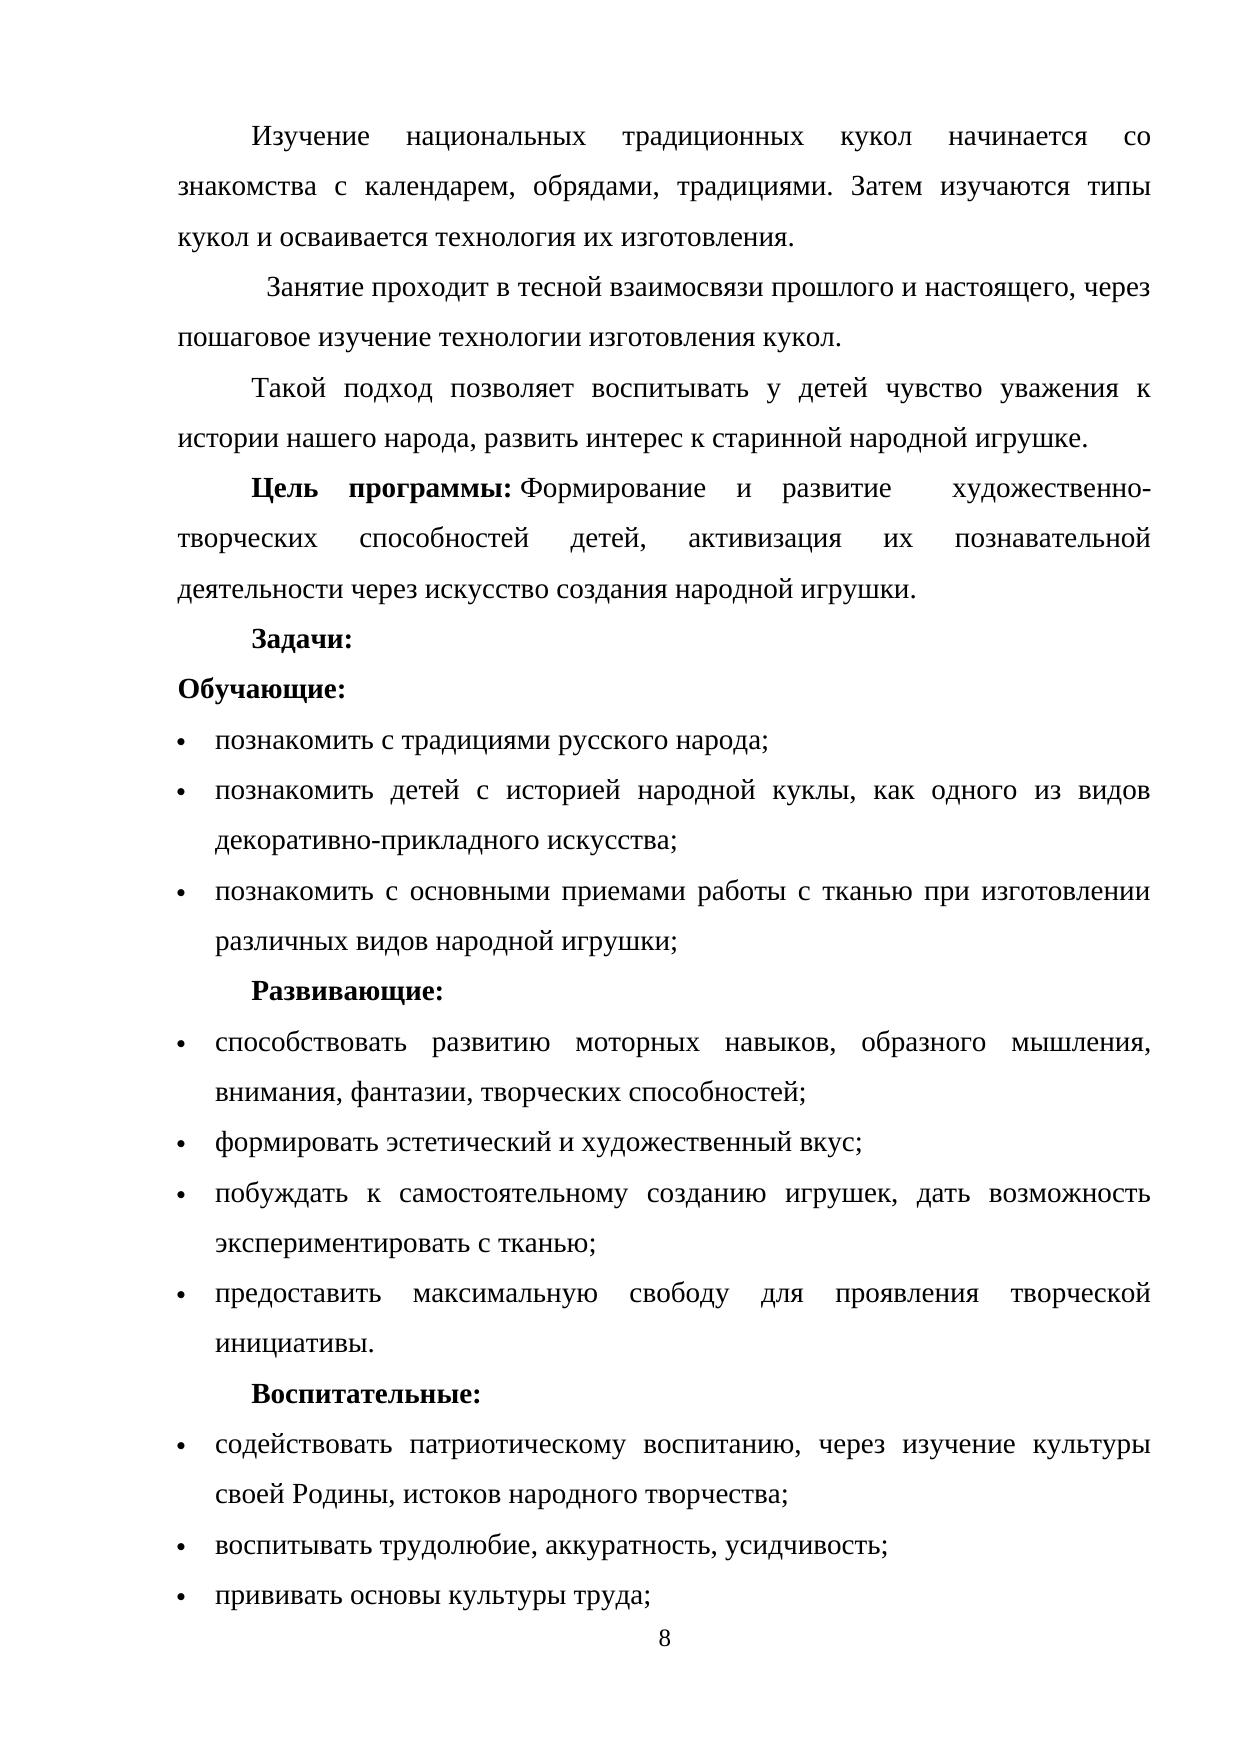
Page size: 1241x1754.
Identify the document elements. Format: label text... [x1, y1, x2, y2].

list предоставить максимальную свободу для проявления творческой инициативы. [177, 1275, 1152, 1359]
list познакомить с традициями русского народа; [177, 722, 1152, 755]
list воспитывать трудолюбие, аккуратность, усидчивость; [177, 1527, 1152, 1560]
list познакомить с основными приемами работы с тканью при изготовлении различных видов народной игрушки; [177, 873, 1152, 957]
list содействовать патриотическому воспитанию, через изучение культуры своей Родины, истоков народного творчества; [177, 1426, 1152, 1510]
text Развивающие: [177, 973, 1152, 1007]
list побуждать к самостоятельному созданию игрушек, дать возможность экспериментировать с тканью; [177, 1175, 1152, 1258]
list способствовать развитию моторных навыков, образного мышления, внимания, фантазии, творческих способностей; [177, 1024, 1152, 1108]
text Изучение национальных традиционных кукол начинается со знакомства с календарем, обрядами, традициями. Затем изучаются типы кукол и осваивается технология их изготовления. [177, 118, 1152, 252]
list познакомить детей с историей народной куклы, как одного из видов декоративно-прикладного искусства; [177, 772, 1152, 856]
text Занятие проходит в тесной взаимосвязи прошлого и настоящего, через пошаговое изучение технологии изготовления кукол. [177, 269, 1152, 353]
text Такой подход позволяет воспитывать у детей чувство уважения к истории нашего народа, развить интерес к старинной народной игрушке. [177, 370, 1152, 453]
text Воспитательные: [177, 1376, 1152, 1409]
text Цель программы: Формирование и развитие художественно-творческих способностей детей, активизация их познавательной деятельности через искусство создания народной игрушки. [177, 470, 1152, 604]
text Задачи: Обучающие: [177, 621, 1152, 705]
list формировать эстетический и художественный вкус; [177, 1124, 1152, 1158]
list прививать основы культуры труда; [177, 1577, 1152, 1611]
